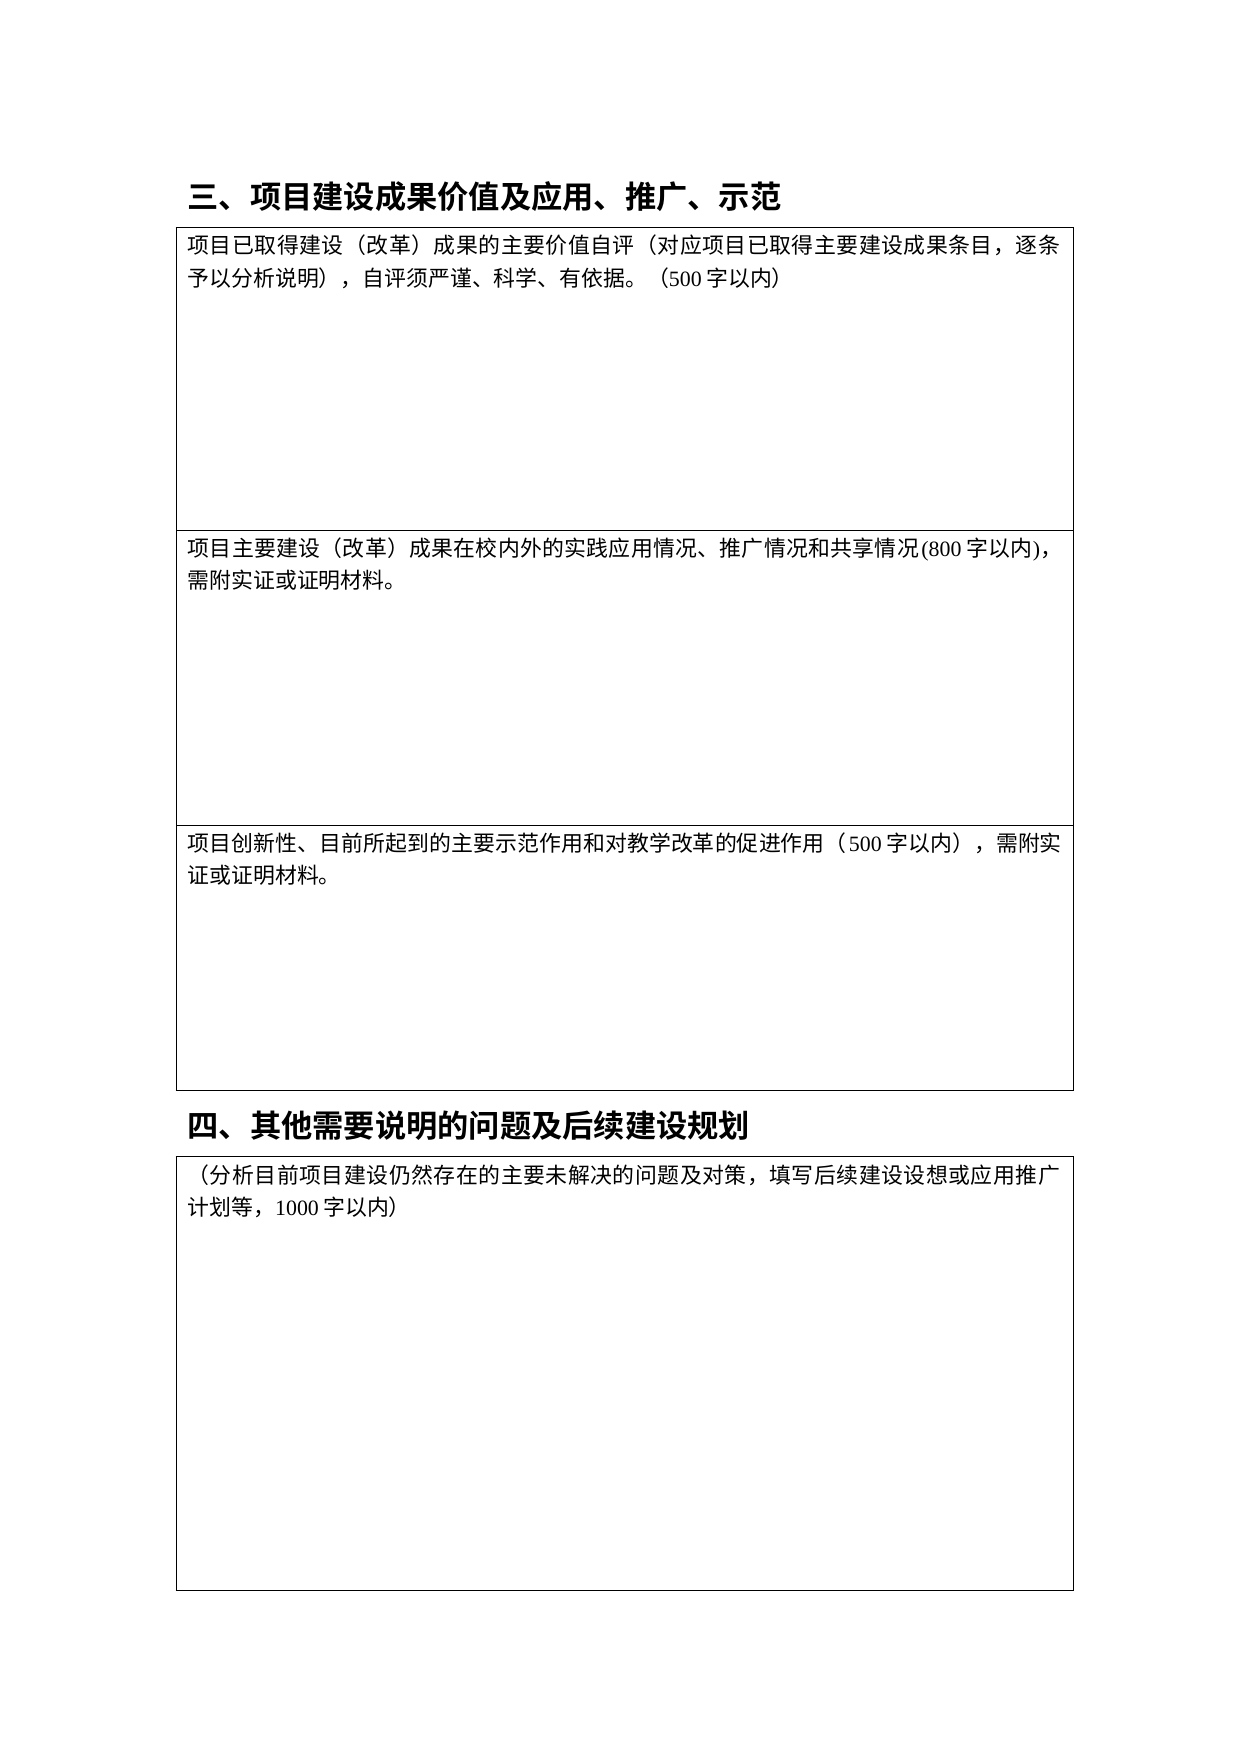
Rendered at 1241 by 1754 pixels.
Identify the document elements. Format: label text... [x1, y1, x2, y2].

table_cell 项目主要建设（改革）成果在校内外的实践应用情况、推广情况和共享情况(800字以内)，需附实证或证明材料。 [177, 531, 1073, 824]
text 四、其他需要说明的问题及后续建设规划 [187, 1091, 1053, 1156]
table_header 项目已取得建设（改革）成果的主要价值自评（对应项目已取得主要建设成果条目，逐条予以分析说明），自评须严谨、科学、有依据。（500字以内） [177, 228, 1073, 529]
text 三、项目建设成果价值及应用、推广、示范 [187, 162, 1053, 227]
table_header （分析目前项目建设仍然存在的主要未解决的问题及对策，填写后续建设设想或应用推广计划等，1000字以内） [177, 1157, 1073, 1590]
table_cell 项目创新性、目前所起到的主要示范作用和对教学改革的促进作用（500字以内），需附实证或证明材料。 [177, 826, 1073, 1090]
